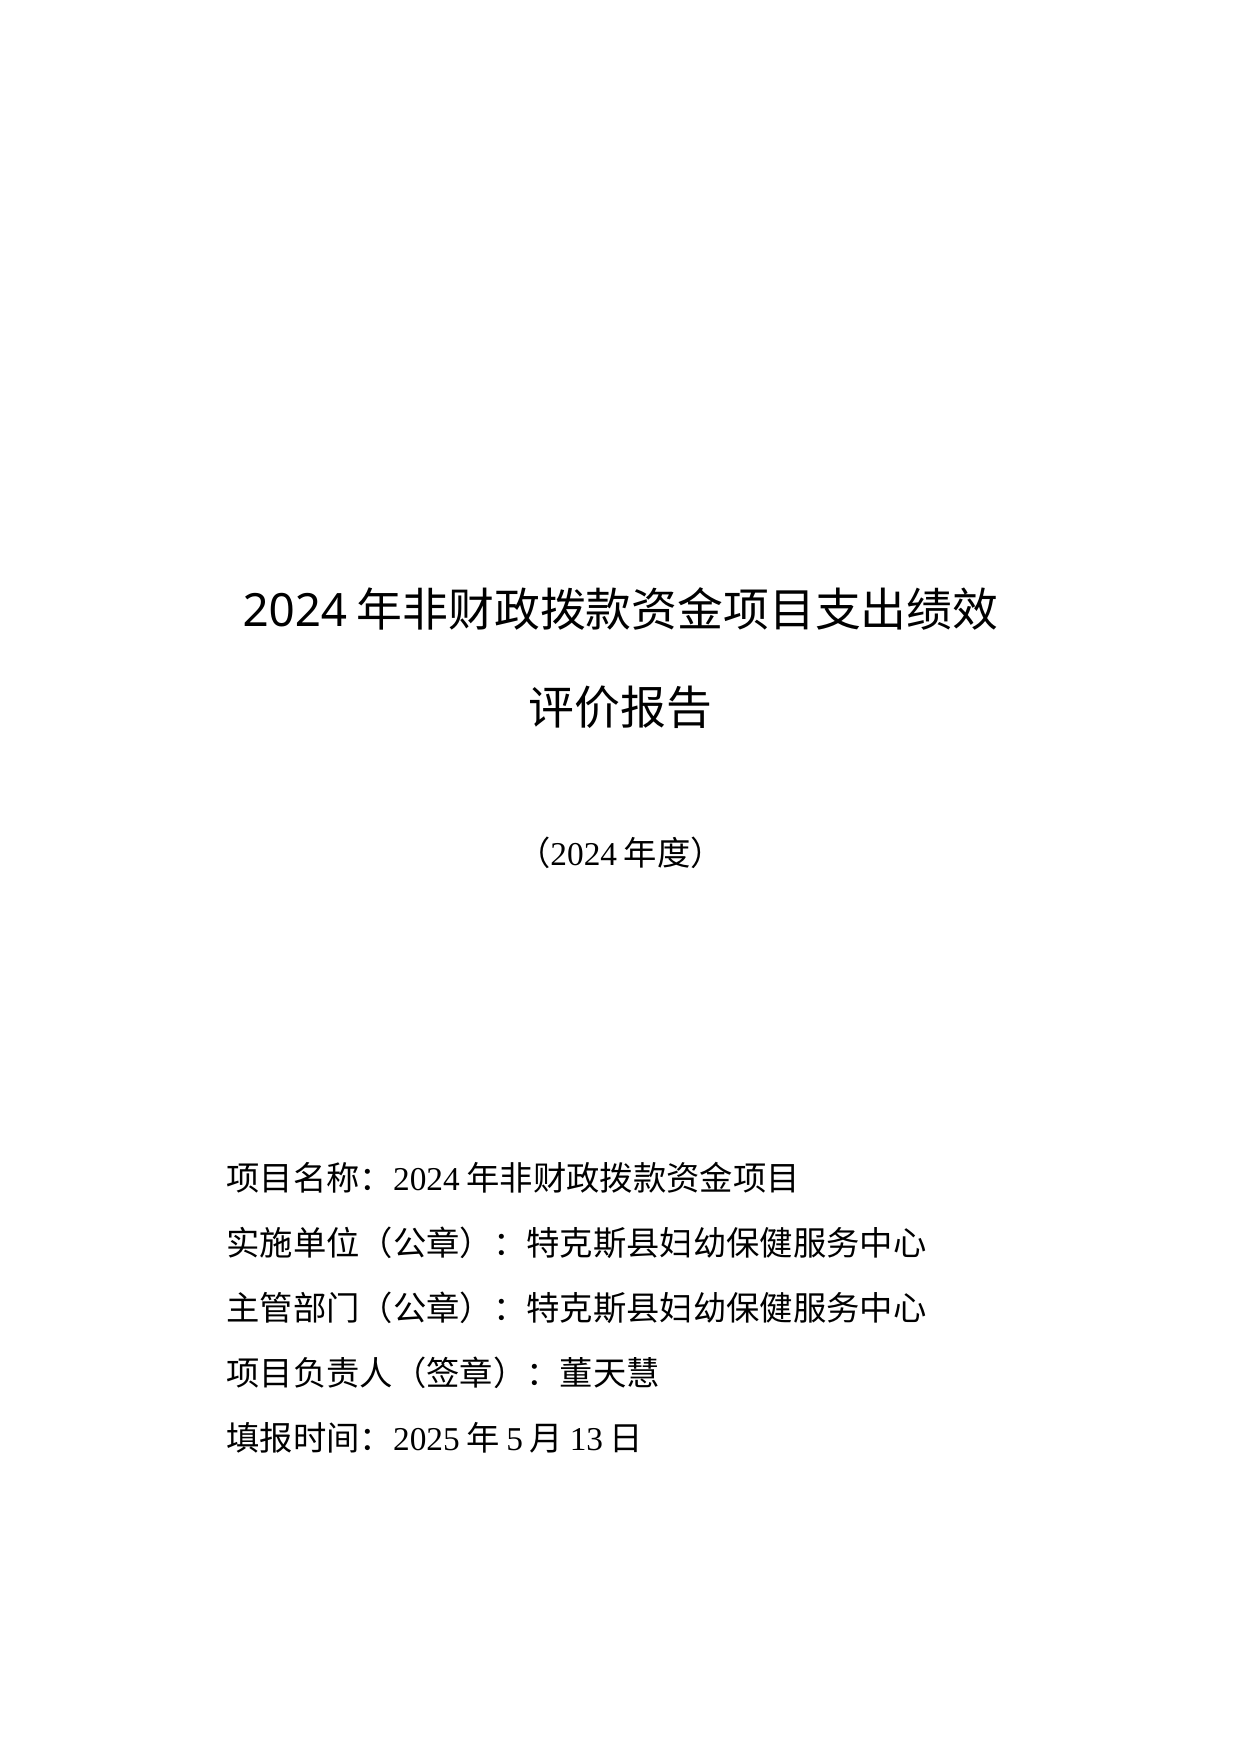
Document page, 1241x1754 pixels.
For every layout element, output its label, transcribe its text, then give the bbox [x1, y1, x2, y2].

text 项目负责人（签章）：董天慧 [159, 1338, 1081, 1403]
text （2024年度） [159, 818, 1081, 883]
text 评价报告 [159, 655, 1081, 753]
text 主管部门（公章）：特克斯县妇幼保健服务中心 [159, 1273, 1081, 1338]
text 实施单位（公章）：特克斯县妇幼保健服务中心 [159, 1208, 1081, 1273]
text 2024年非财政拨款资金项目支出绩效 [159, 493, 1081, 655]
text 项目名称：2024年非财政拨款资金项目 [159, 1143, 1081, 1208]
text 填报时间：2025年5月13日 [159, 1403, 1081, 1468]
